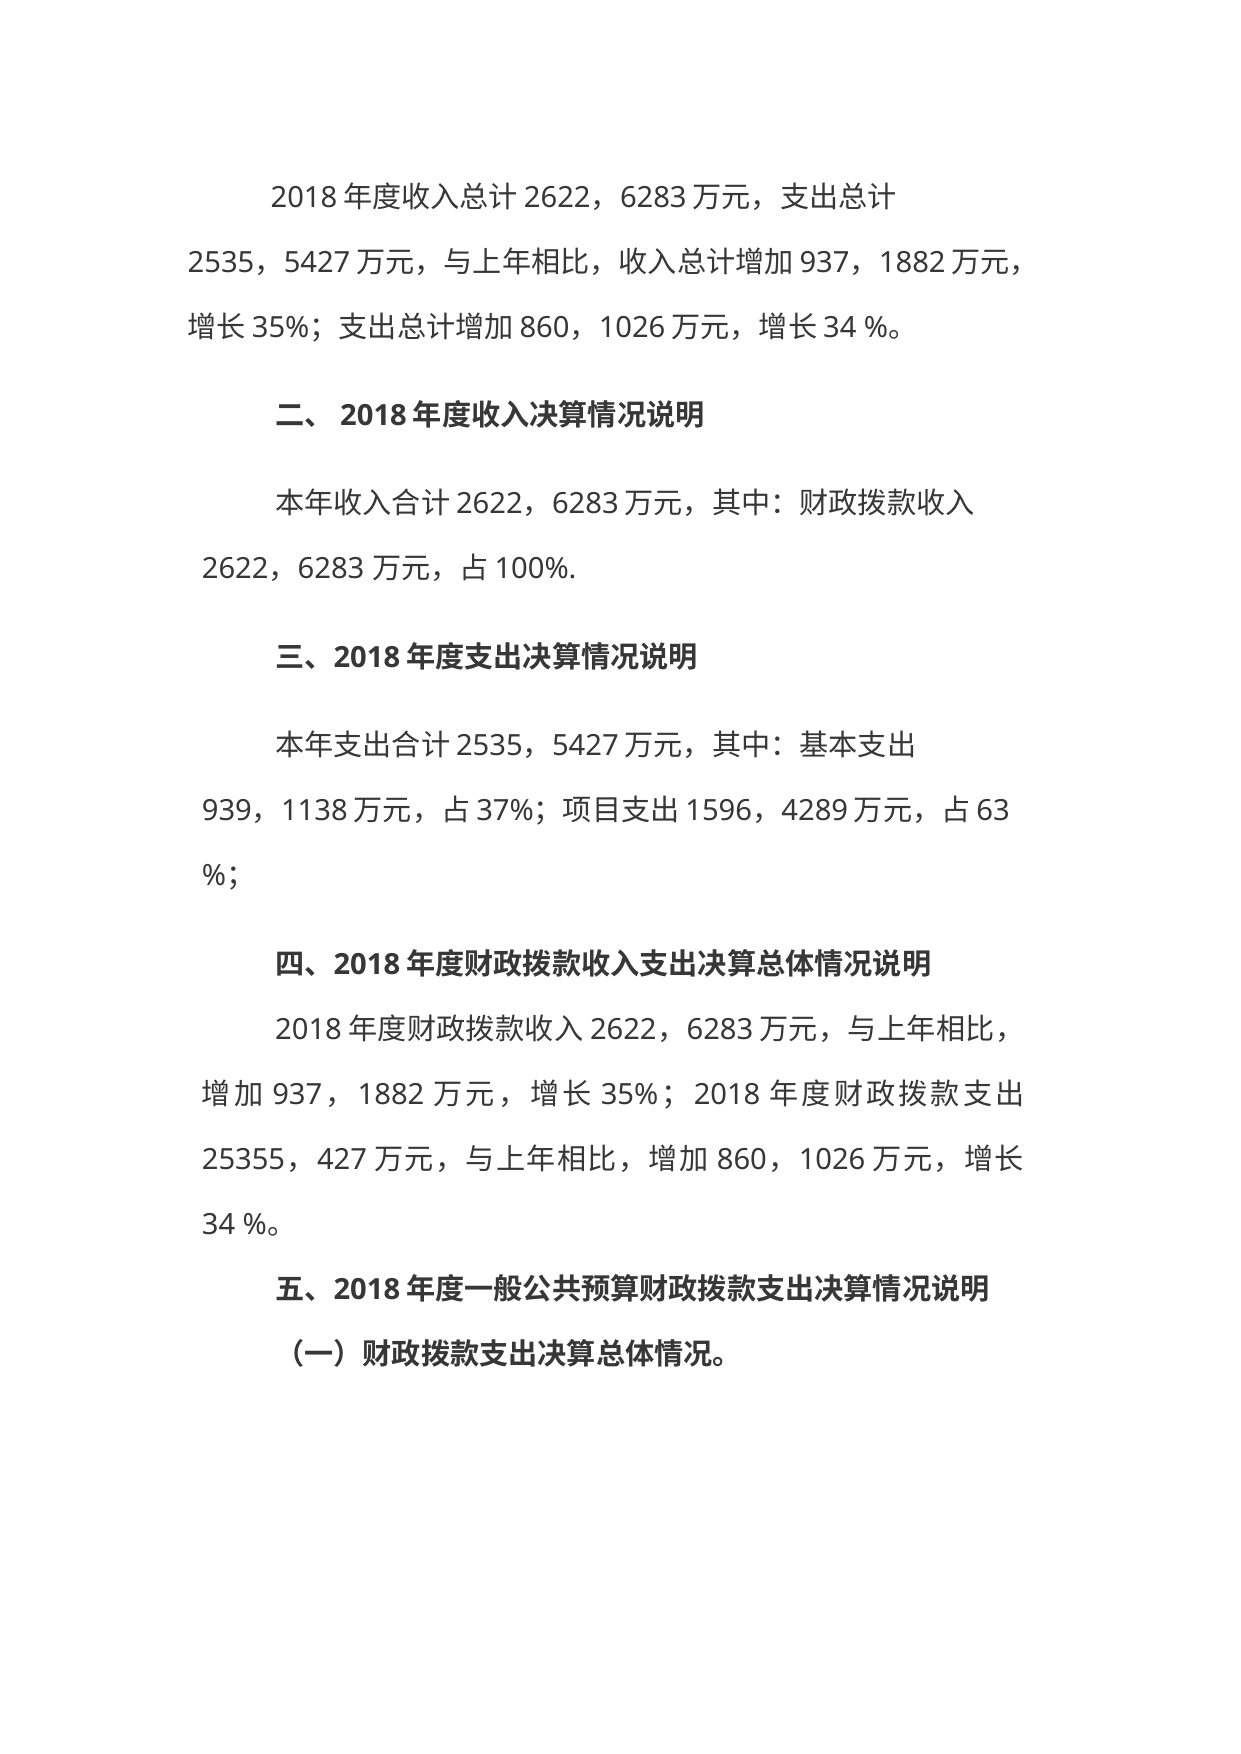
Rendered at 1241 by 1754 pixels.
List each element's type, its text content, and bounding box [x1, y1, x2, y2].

text 二、 2018年度收入决算情况说明 [202, 380, 1053, 445]
text 五、2018年度一般公共预算财政拨款支出决算情况说明 [202, 1254, 1024, 1319]
text 2018年度财政拨款收入2622，6283万元，与上年相比，增加937，1882万元，增长35%；2018年度财政拨款支出25355，427万元，与上年相比，增加860，1026万元，增长34 %。 [202, 994, 1024, 1254]
text 本年收入合计2622，6283万元，其中：财政拨款收入2622，6283 万元，占100%. [202, 469, 1053, 599]
text 2018年度收入总计2622，6283万元，支出总计2535，5427万元，与上年相比，收入总计增加937，1882万元，增长35%；支出总计增加860，1026万元，增长34 %。 [187, 162, 1053, 357]
text 三、2018年度支出决算情况说明 [202, 622, 1053, 687]
text 四、2018年度财政拨款收入支出决算总体情况说明 [202, 929, 1024, 994]
text （一）财政拨款支出决算总体情况。 [202, 1319, 1053, 1384]
text 本年支出合计2535，5427万元，其中：基本支出939，1138万元，占37%；项目支出1596，4289万元，占63 %； [202, 711, 1053, 906]
